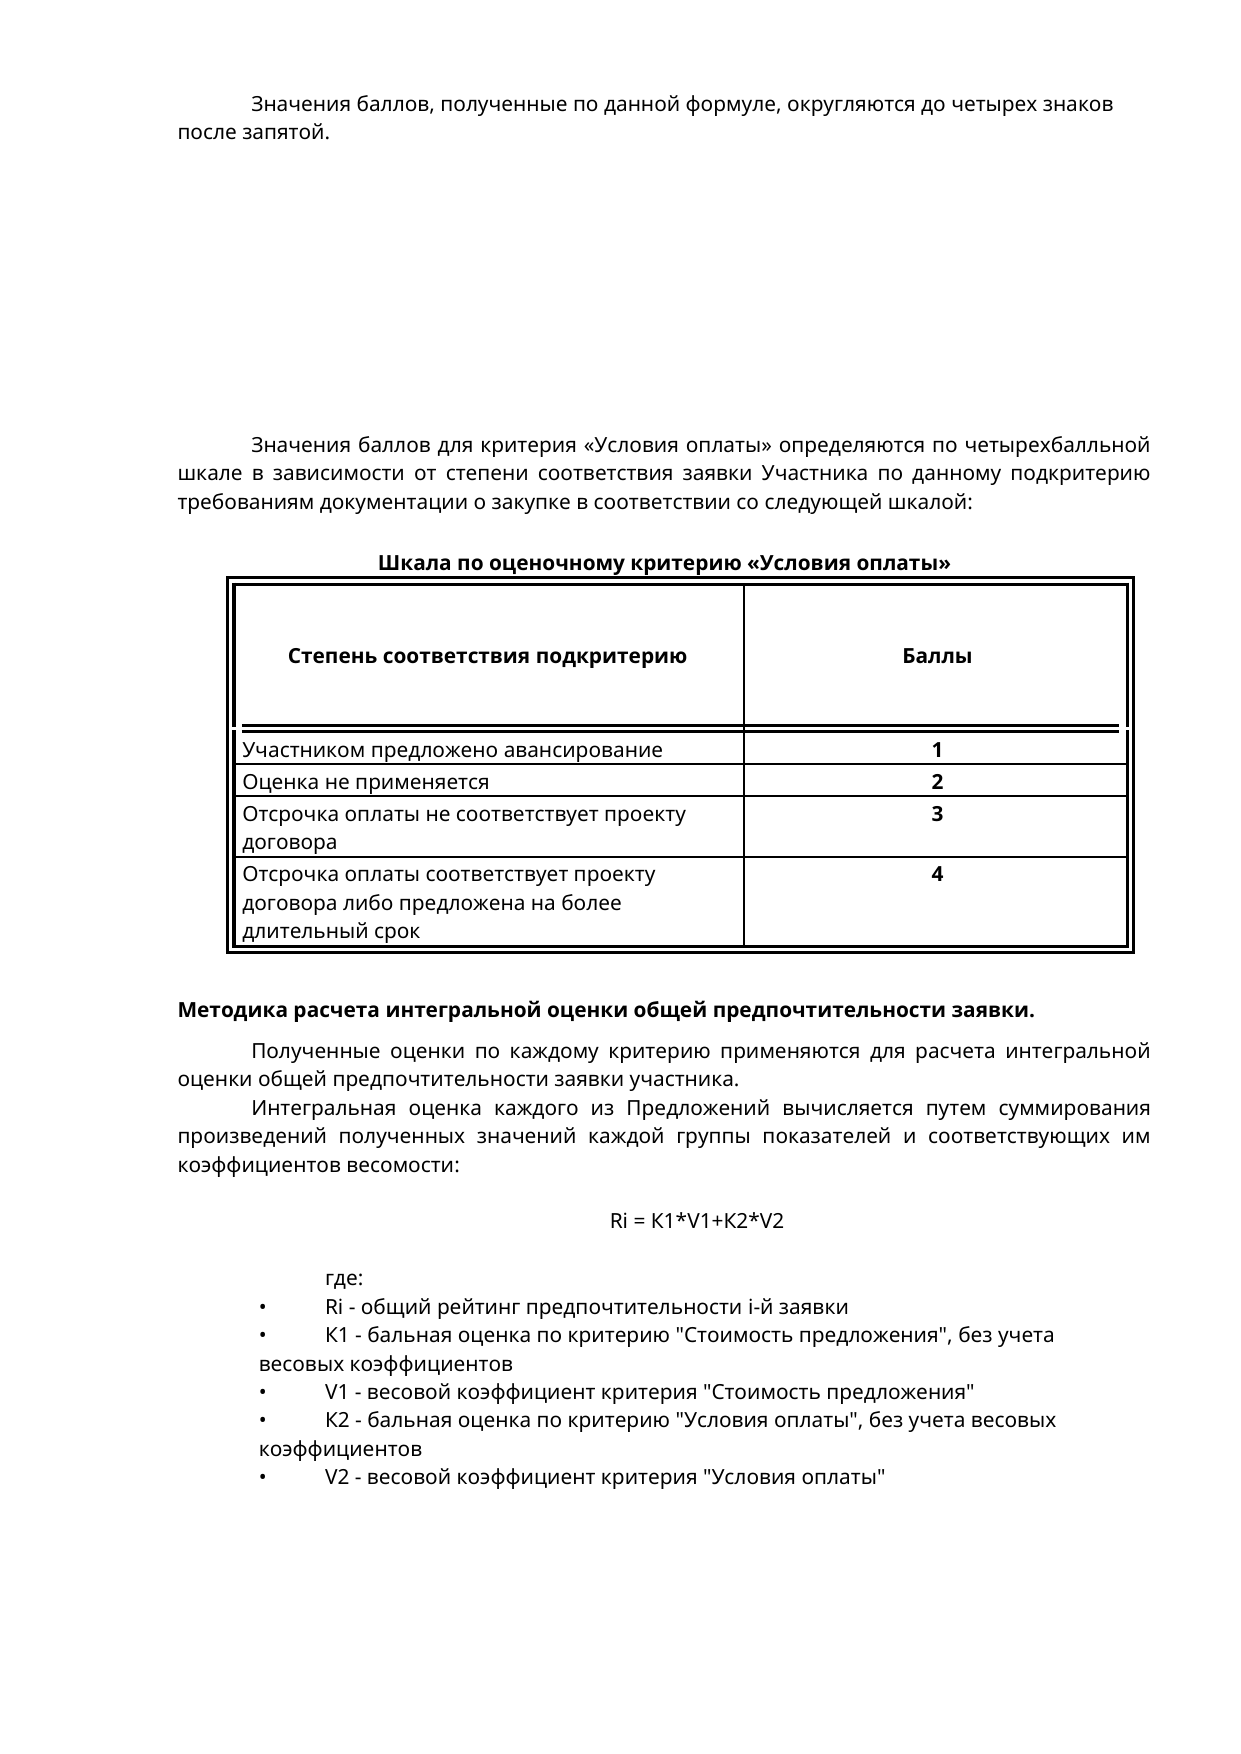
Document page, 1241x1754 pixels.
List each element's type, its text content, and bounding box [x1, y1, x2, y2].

table_header Степень соответствия подкритерию [231, 579, 744, 724]
text Интегральная оценка каждого из Предложений вычисляется путем суммирования произведений полученных значений каждой группы показателей и соответствующих им коэффициентов весомости: [177, 1093, 1152, 1178]
table_cell 2 [745, 765, 1126, 795]
text Методика расчета интегральной оценки общей предпочтительности заявки. [177, 995, 1152, 1023]
table_header Баллы [744, 579, 1130, 724]
text • К1 - бальная оценка по критерию "Стоимость предложения", без учета весовых коэффициентов [258, 1320, 1135, 1377]
table_cell 1 [745, 724, 1130, 763]
text Значения баллов для критерия «Условия оплаты» определяются по четырехбалльной шкале в зависимости от степени соответствия заявки Участника по данному подкритерию требованиям документации о закупке в соответствии со следующей шкалой: [177, 430, 1152, 515]
text Значения баллов, полученные по данной формуле, округляются до четырех знаков после запятой. [177, 89, 1152, 146]
text • V2 - весовой коэффициент критерия "Условия оплаты" [258, 1462, 1135, 1491]
text • К2 - бальная оценка по критерию "Условия оплаты", без учета весовых коэффициентов [258, 1406, 1135, 1462]
text • Ri - общий рейтинг предпочтительности i-й заявки [258, 1292, 1135, 1320]
table_cell Отсрочка оплаты соответствует проекту договора либо предложена на более длительный срок [236, 858, 743, 945]
text Полученные оценки по каждому критерию применяются для расчета интегральной оценки общей предпочтительности заявки участника. [177, 1036, 1152, 1093]
table_cell Участником предложено авансирование [231, 724, 743, 763]
text где: [258, 1263, 1135, 1292]
table_cell Отсрочка оплаты не соответствует проекту договора [236, 797, 743, 856]
text Шкала по оценочному критерию «Условия оплаты» [177, 548, 1152, 576]
table_cell Оценка не применяется [236, 765, 743, 795]
text • V1 - весовой коэффициент критерия "Стоимость предложения" [258, 1377, 1135, 1406]
text Ri = К1*V1+К2*V2 [258, 1207, 1135, 1235]
table_cell 3 [745, 797, 1126, 856]
table_cell 4 [745, 858, 1126, 945]
